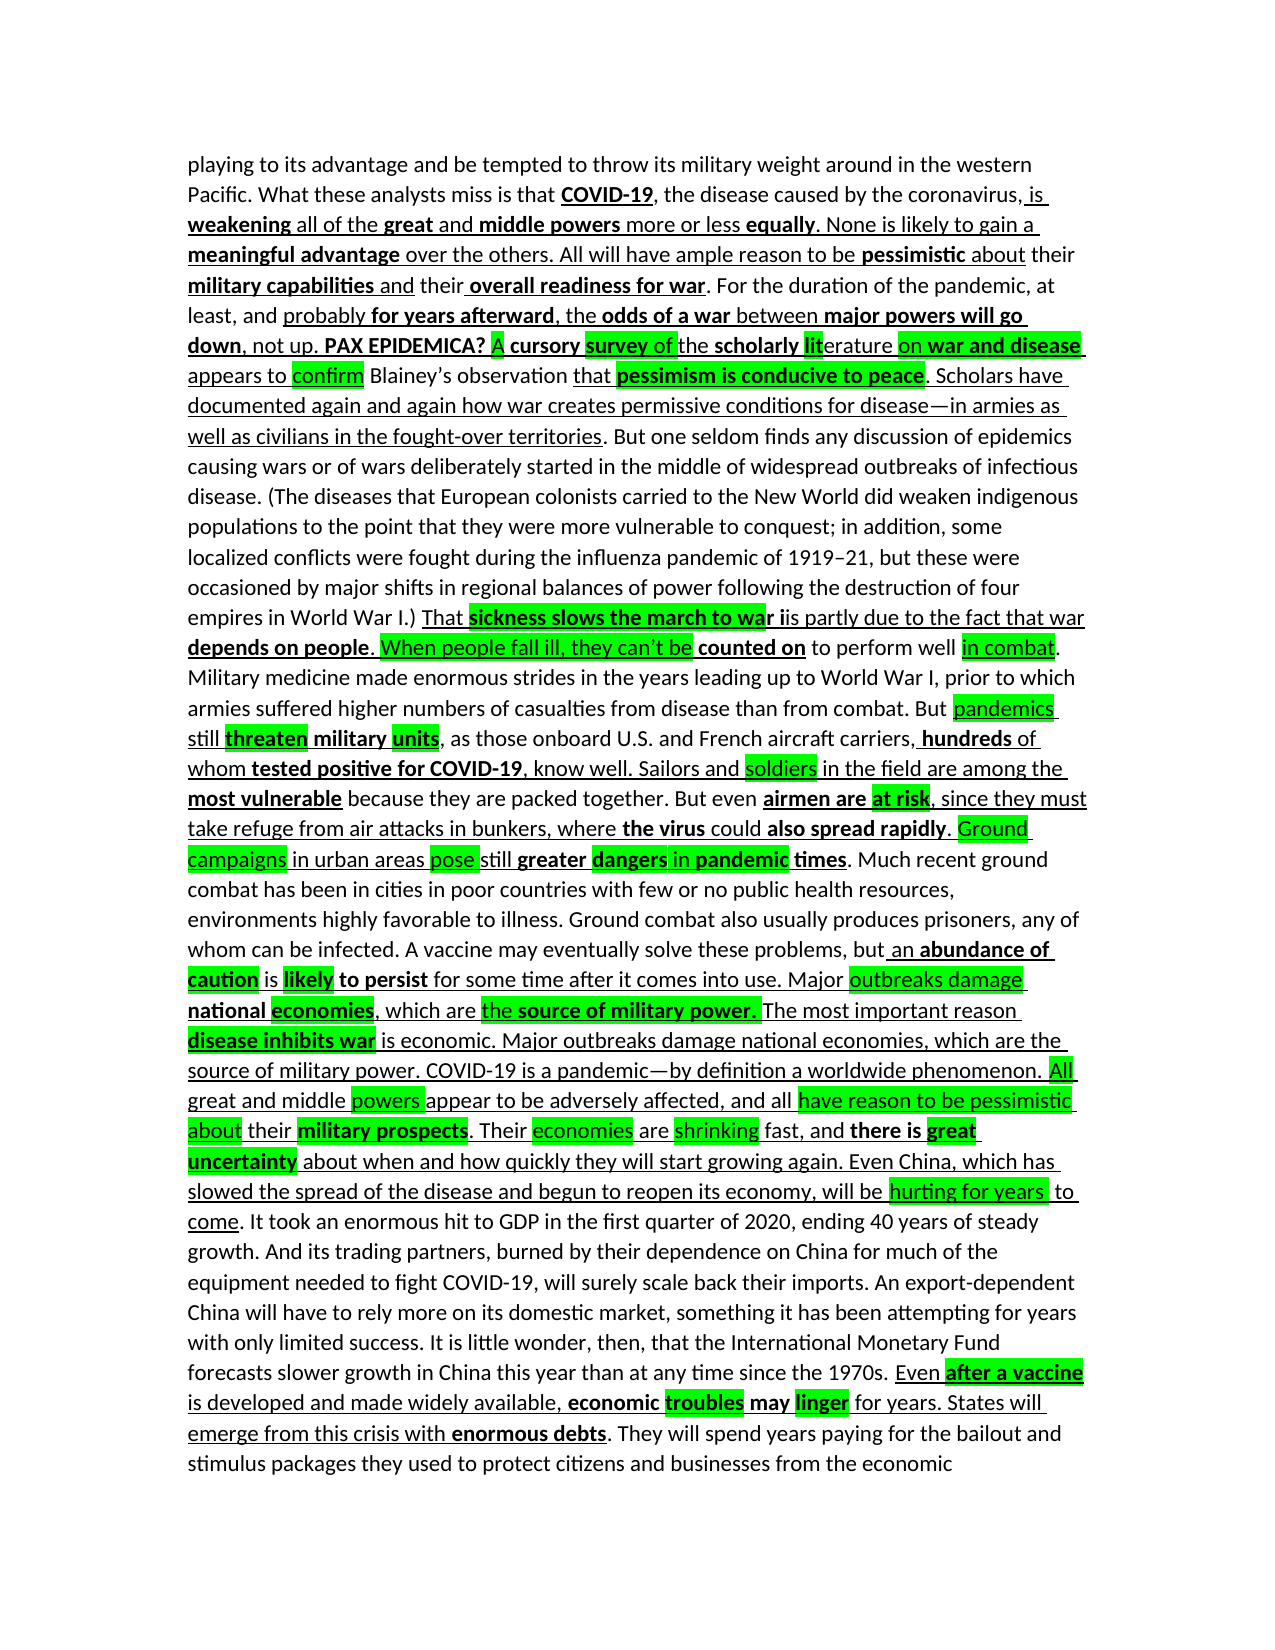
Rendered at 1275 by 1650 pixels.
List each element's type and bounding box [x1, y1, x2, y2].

text [187, 150, 1087, 1477]
